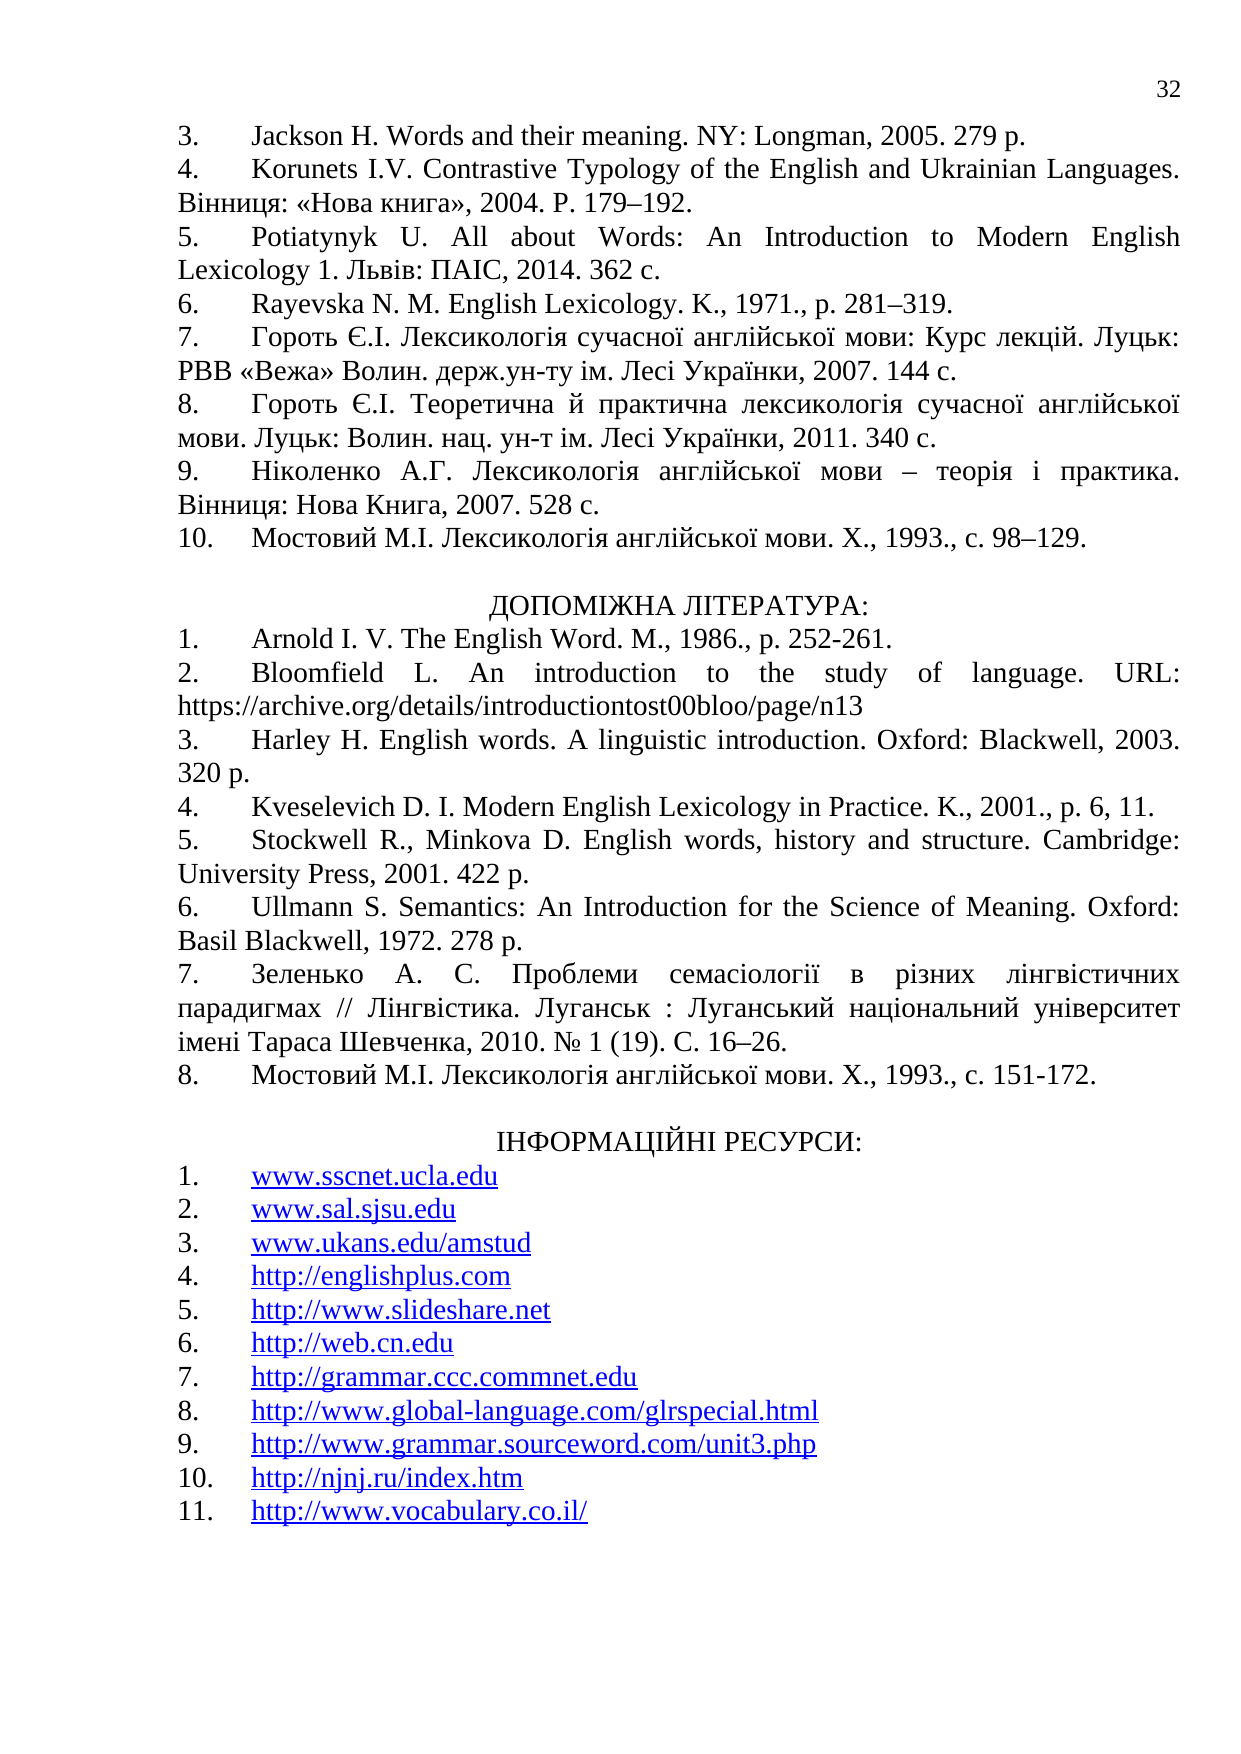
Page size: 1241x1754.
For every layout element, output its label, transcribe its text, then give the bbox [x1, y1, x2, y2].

text ДОПОМІЖНА ЛІТЕРАТУРА: [177, 588, 1181, 621]
text 9. Ніколенко А.Г. Лексикологія англійської мови – теорія і практика. Вінниця: Нова Книга, 2007. 528 с. [177, 453, 1181, 521]
text 9. http://www.grammar.sourceword.com/unit3.php [177, 1426, 1181, 1460]
text 3. Jackson H. Words and their meaning. NY: Longman, 2005. 279 p. [177, 118, 1181, 152]
text 2. www.sal.sjsu.edu [177, 1191, 1181, 1225]
text 1. www.sscnet.ucla.edu [177, 1158, 1181, 1191]
text 2. Bloomfield L. An introduction to the study of language. URL: https://archive.org/details/introductiontost00bloo/page/n13 [177, 655, 1181, 722]
text 1. Arnold I. V. The English Word. M., 1986., p. 252-261. [177, 621, 1181, 655]
text 3. Harley H. English words. A linguistic introduction. Oxford: Blackwell, 2003. 320 p. [177, 722, 1181, 789]
text 10. Мостовий М.І. Лексикологія англійської мови. Х., 1993., с. 98–129. [177, 521, 1181, 554]
text 6. Rayevska N. M. English Lexicology. K., 1971., p. 281–319. [177, 286, 1181, 319]
text 4. Kveselevich D. I. Modern English Lexicology in Practice. K., 2001., p. 6, 11. [177, 789, 1181, 822]
text 5. http://www.slideshare.net [177, 1292, 1181, 1326]
text ІНФОРМАЦІЙНІ РЕСУРСИ: [177, 1124, 1181, 1158]
text 4. http://englishplus.com [177, 1258, 1181, 1292]
text 11. http://www.vocabulary.co.il/ [177, 1493, 1181, 1527]
text 5. Stockwell R., Minkova D. English words, history and structure. Cambridge: University Press, 2001. 422 p. [177, 822, 1181, 889]
text 5. Potiatynyk U. All about Words: An Introduction to Modern English Lexicology 1. Львів: ПАІС, 2014. 362 с. [177, 219, 1181, 286]
text 8. Гороть Є.І. Теоретична й практична лексикологія сучасної англійської мови. Луцьк: Волин. нац. ун-т ім. Лесі Українки, 2011. 340 с. [177, 386, 1181, 453]
text 6. http://web.cn.edu [177, 1326, 1181, 1359]
text 8. http://www.global-language.com/glrspecial.html [177, 1393, 1181, 1426]
text 4. Korunets I.V. Contrastive Typology of the English and Ukrainian Languages. Вінниця: «Нова книга», 2004. P. 179–192. [177, 152, 1181, 219]
text 6. Ullmann S. Semantics: An Introduction for the Science of Meaning. Oxford: Basil Blackwell, 1972. 278 p. [177, 889, 1181, 957]
text 3. www.ukans.edu/amstud [177, 1225, 1181, 1258]
text 7. Гороть Є.І. Лексикологія сучасної англійської мови: Курс лекцій. Луцьк: РВВ «Вежа» Волин. держ.ун-ту ім. Лесі Українки, 2007. 144 с. [177, 319, 1181, 386]
text 10. http://njnj.ru/index.htm [177, 1460, 1181, 1493]
text 7. Зеленько А. С. Проблеми семасіології в різних лінгвістичних парадигмах // Лінгвістика. Луганськ : Луганський національний університет імені Тараса Шевченка, 2010. № 1 (19). С. 16–26. [177, 957, 1181, 1057]
text 8. Мостовий М.І. Лексикологія англійської мови. Х., 1993., с. 151-172. [177, 1057, 1181, 1091]
text 7. http://grammar.ccc.commnet.edu [177, 1359, 1181, 1393]
